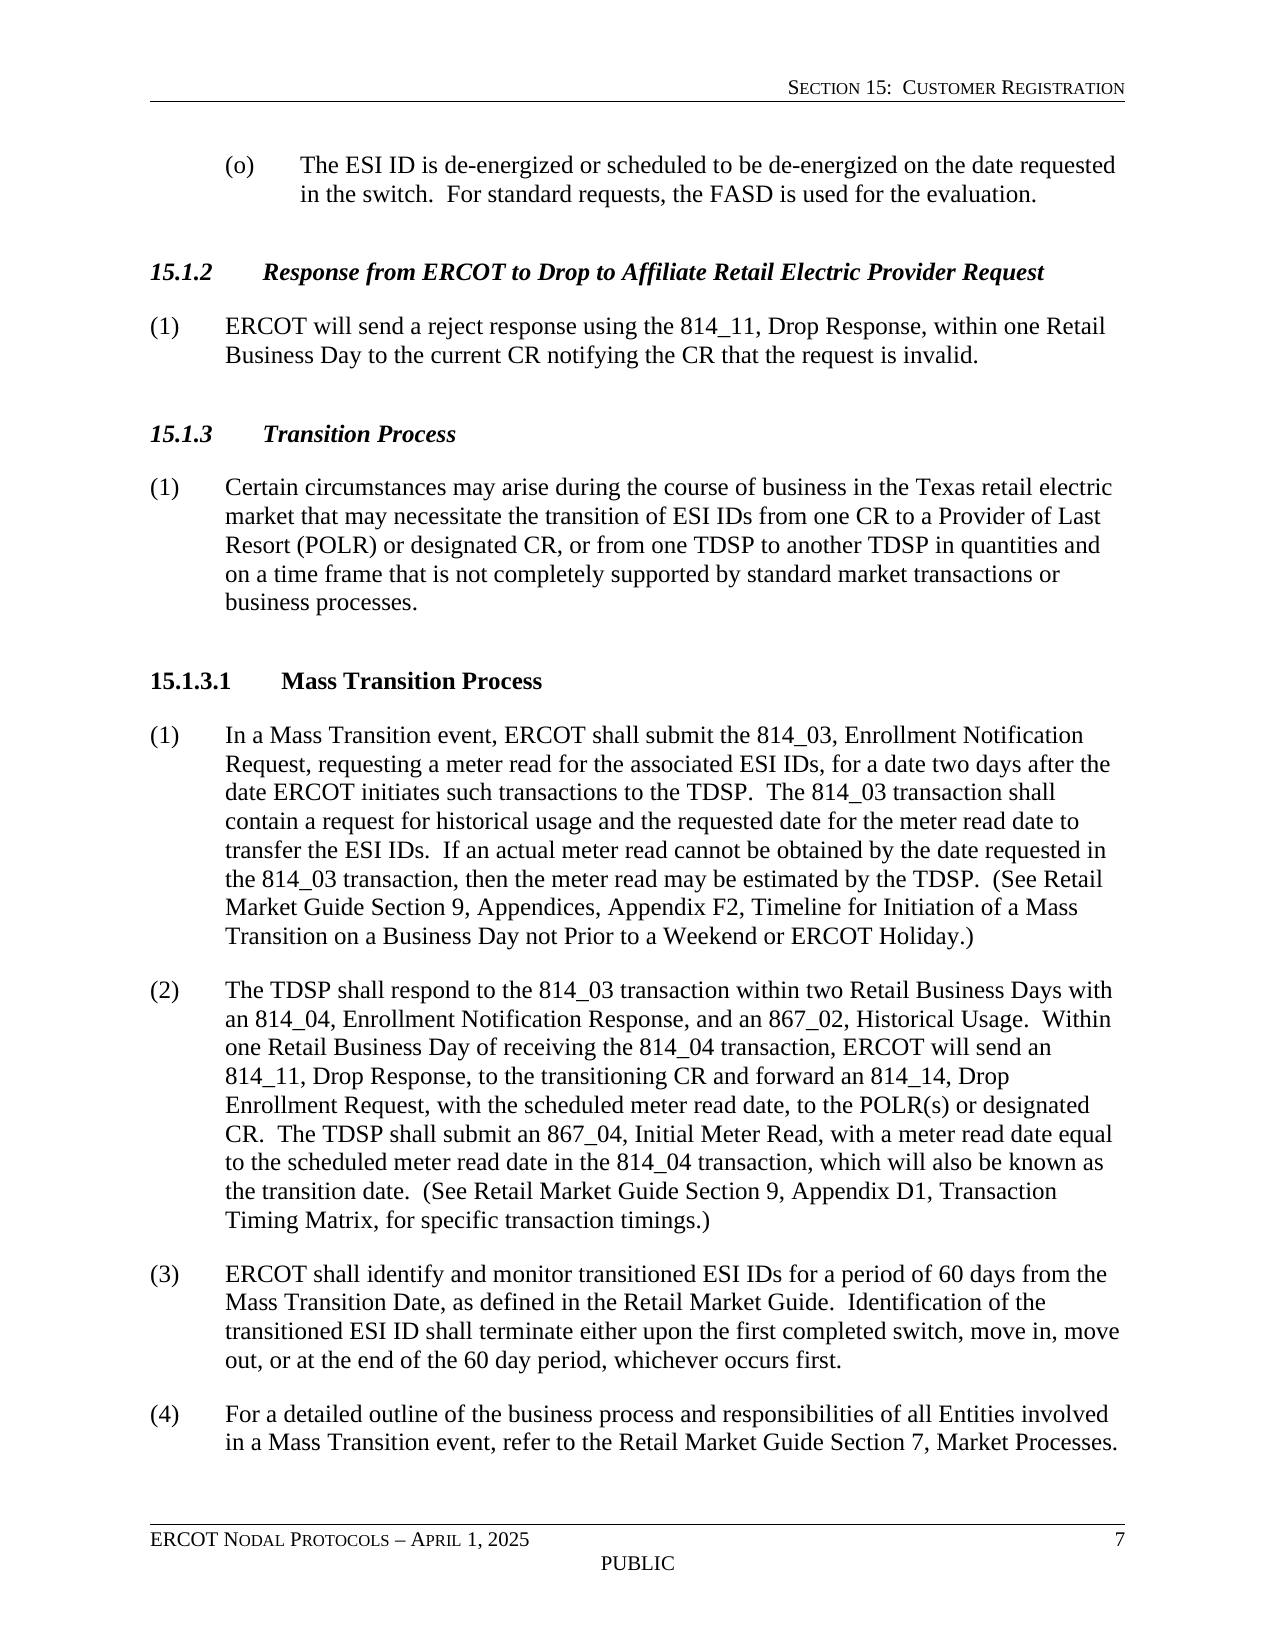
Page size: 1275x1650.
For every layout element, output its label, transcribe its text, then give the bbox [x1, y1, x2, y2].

text (3) ERCOT shall identify and monitor transitioned ESI IDs for a period of 60 days from the Mass Transition Date, as defined in the Retail Market Guide. Identification of the transitioned ESI ID shall terminate either upon the first completed switch, move in, move out, or at the end of the 60 day period, whichever occurs first. [150, 1259, 1125, 1374]
text (2) The TDSP shall respond to the 814_03 transaction within two Retail Business Days with an 814_04, Enrollment Notification Response, and an 867_02, Historical Usage. Within one Retail Business Day of receiving the 814_04 transaction, ERCOT will send an 814_11, Drop Response, to the transitioning CR and forward an 814_14, Drop Enrollment Request, with the scheduled meter read date, to the POLR(s) or designated CR. The TDSP shall submit an 867_04, Initial Meter Read, with a meter read date equal to the scheduled meter read date in the 814_04 transaction, which will also be known as the transition date. (See Retail Market Guide Section 9, Appendix D1, Transaction Timing Matrix, for specific transaction timings.) [150, 975, 1125, 1234]
text 15.1.2 Response from ERCOT to Drop to Affiliate Retail Electric Provider Request [150, 257, 1125, 286]
text (1) In a Mass Transition event, ERCOT shall submit the 814_03, Enrollment Notification Request, requesting a meter read for the associated ESI IDs, for a date two days after the date ERCOT initiates such transactions to the TDSP. The 814_03 transaction shall contain a request for historical usage and the requested date for the meter read date to transfer the ESI IDs. If an actual meter read cannot be obtained by the date requested in the 814_03 transaction, then the meter read may be estimated by the TDSP. (See Retail Market Guide Section 9, Appendices, Appendix F2, Timeline for Initiation of a Mass Transition on a Business Day not Prior to a Weekend or ERCOT Holiday.) [150, 720, 1125, 950]
list (o) The ESI ID is de-energized or scheduled to be de-energized on the date requested in the switch. For standard requests, the FASD is used for the evaluation. [225, 150, 1125, 207]
text (1) ERCOT will send a reject response using the 814_11, Drop Response, within one Retail Business Day to the current CR notifying the CR that the request is invalid. [150, 311, 1125, 369]
text 15.1.3.1 Mass Transition Process [150, 666, 1125, 695]
text 15.1.3 Transition Process [150, 419, 1125, 447]
text (4) For a detailed outline of the business process and responsibilities of all Entities involved in a Mass Transition event, refer to the Retail Market Guide Section 7, Market Processes. [150, 1399, 1125, 1456]
text (1) Certain circumstances may arise during the course of business in the Texas retail electric market that may necessitate the transition of ESI IDs from one CR to a Provider of Last Resort (POLR) or designated CR, or from one TDSP to another TDSP in quantities and on a time frame that is not completely supported by standard market transactions or business processes. [150, 472, 1125, 616]
